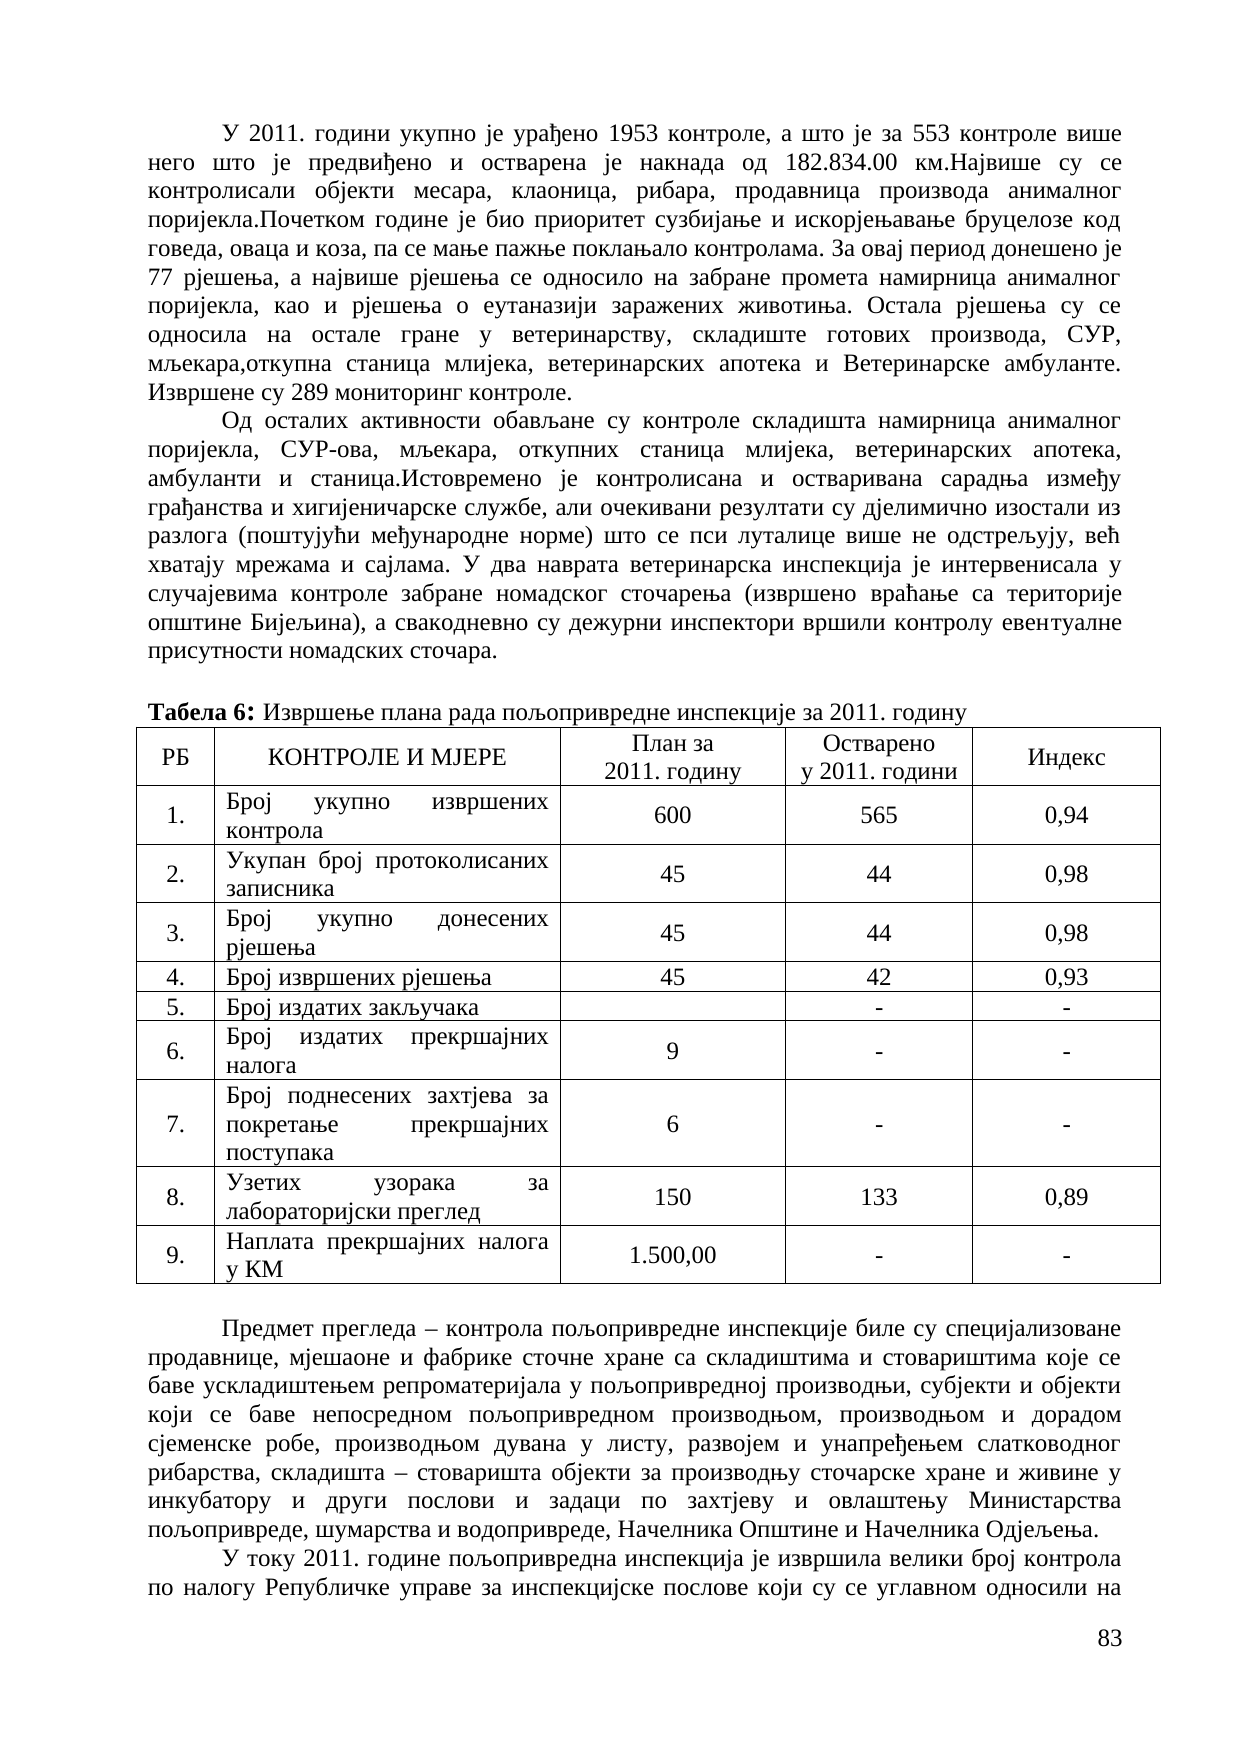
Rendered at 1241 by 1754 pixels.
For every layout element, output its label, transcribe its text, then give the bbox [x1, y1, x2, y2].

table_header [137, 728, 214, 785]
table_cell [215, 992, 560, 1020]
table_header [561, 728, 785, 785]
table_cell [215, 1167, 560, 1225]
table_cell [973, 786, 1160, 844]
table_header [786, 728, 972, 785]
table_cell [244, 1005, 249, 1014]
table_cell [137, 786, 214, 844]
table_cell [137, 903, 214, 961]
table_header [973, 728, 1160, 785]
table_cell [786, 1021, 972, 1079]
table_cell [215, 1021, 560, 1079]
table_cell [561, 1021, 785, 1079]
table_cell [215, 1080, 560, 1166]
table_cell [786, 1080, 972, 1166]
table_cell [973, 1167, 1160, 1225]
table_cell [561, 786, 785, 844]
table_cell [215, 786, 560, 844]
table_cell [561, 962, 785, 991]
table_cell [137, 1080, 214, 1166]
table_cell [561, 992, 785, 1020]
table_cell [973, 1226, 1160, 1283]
text Од осталих активности обављане су контроле складишта намирница анималног поријекла, СУР-ова, мљекара, откупних станица млијека, ветеринарских апотека, амбуланти и станица.Истовремено је контролисана и остваривана сарадња између грађанства и хигијеничарске службе, али очекивани резултати су дјелимично изостали из разлога (поштујући међународне норме) што се пси луталице више не одстрељују, већ хватају мрежама и сајлама. У два наврата ветеринарска инспекција је интервенисала у случајевима контроле забране номадског сточарења (извршено враћање са територије општине Бијељина), а свакодневно су дежурни инспектори вршили контролу евентуалне присутности номадских сточара. [148, 406, 1122, 664]
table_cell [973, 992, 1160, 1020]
text Табела 6: Извршење плана рада пољопривредне инспекције за 2011. годину [148, 693, 1122, 727]
text У 2011. години укупно је урађено 1953 контроле, а што је за 553 контроле више него што је предвиђено и остварена је накнада од 182.834.00 км.Највише су се контролисали објекти месара, клаоница, рибара, продавница производа анималног поријекла.Почетком године је био приоритет сузбијање и искорјењавање бруцелозе код говеда, оваца и коза, па се мање пажње поклањало контролама. За овај период донешено је 77 рјешења, а највише рјешења се односило на забране промета намирница анималног поријекла, као и рјешења о еутаназији заражених животиња. Остала рјешења су се односила на остале гране у ветеринарству, складиште готових производа, СУР, мљекара,откупна станица млијека, ветеринарских апотека и Ветеринарске амбуланте. Извршене су 289 мониторинг контроле. [148, 118, 1122, 406]
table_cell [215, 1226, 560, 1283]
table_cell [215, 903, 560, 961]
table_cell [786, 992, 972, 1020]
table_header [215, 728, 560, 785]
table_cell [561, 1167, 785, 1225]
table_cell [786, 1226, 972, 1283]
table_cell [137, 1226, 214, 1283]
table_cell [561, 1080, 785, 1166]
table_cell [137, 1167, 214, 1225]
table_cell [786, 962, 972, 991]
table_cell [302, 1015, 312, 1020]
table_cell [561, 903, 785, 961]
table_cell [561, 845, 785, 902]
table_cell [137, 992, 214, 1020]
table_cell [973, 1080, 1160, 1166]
text Предмет прегледа – контрола пољопривредне инспекције биле су специјализоване продавнице, мјешаоне и фабрике сточне хране са складиштима и стовариштима које се баве ускладиштењем репроматеријала у пољопривредној производњи, субјекти и објекти који се баве непосредном пољопривредном производњом, производњом и дорадом сјеменске робе, производњом дувана у листу, развојем и унапређењем слатководног рибарства, складишта – стоваришта објекти за производњу сточарске хране и живине у инкубатору и други послови и задаци по захтјеву и овлаштењу Министарства пољопривреде, шумарства и водопривреде, Начелника Општине и Начелника Одјељења. [148, 1313, 1122, 1543]
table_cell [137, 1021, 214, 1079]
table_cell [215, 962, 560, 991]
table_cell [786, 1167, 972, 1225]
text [148, 1543, 1122, 1601]
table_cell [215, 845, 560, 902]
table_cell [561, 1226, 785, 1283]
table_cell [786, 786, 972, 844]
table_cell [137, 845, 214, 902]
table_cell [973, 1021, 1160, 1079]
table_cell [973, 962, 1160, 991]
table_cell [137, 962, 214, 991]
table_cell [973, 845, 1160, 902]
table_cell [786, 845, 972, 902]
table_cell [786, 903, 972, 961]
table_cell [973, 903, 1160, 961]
